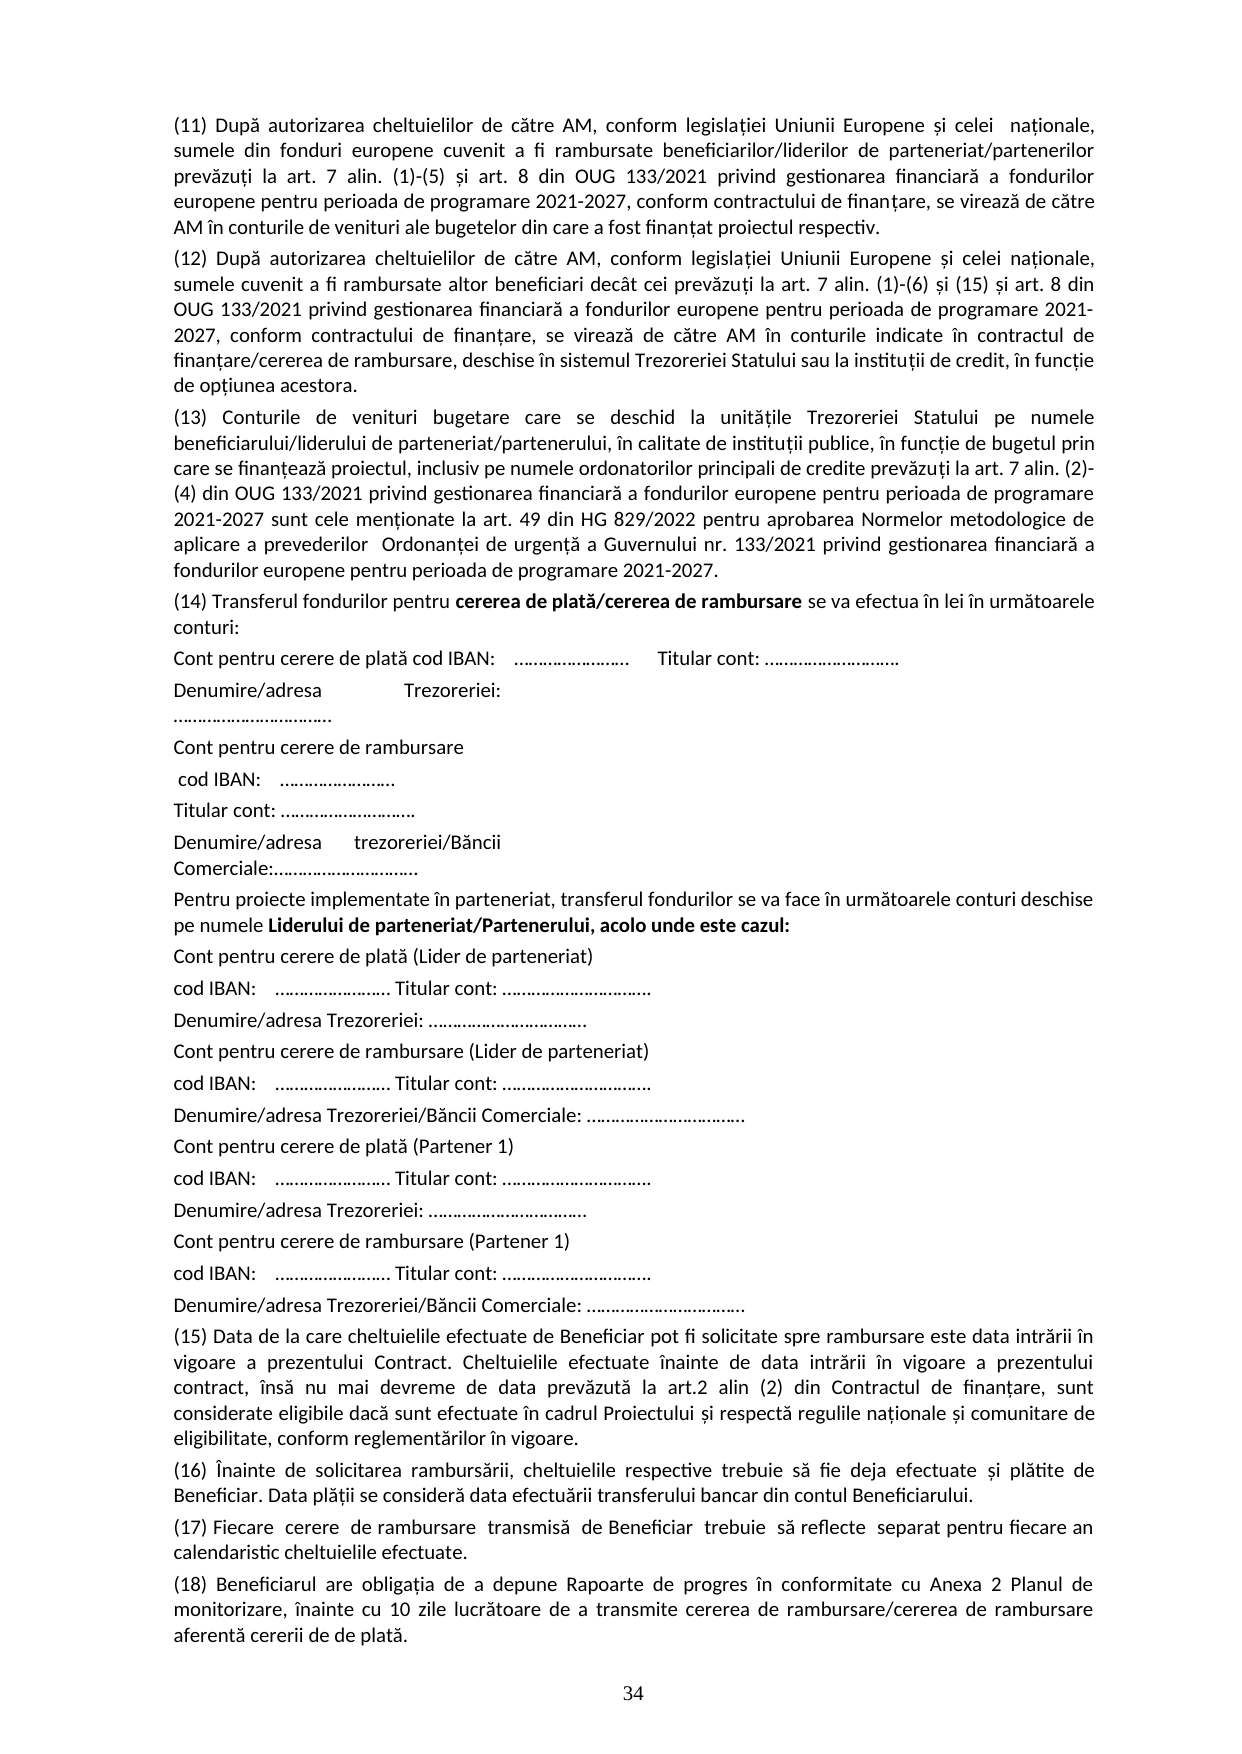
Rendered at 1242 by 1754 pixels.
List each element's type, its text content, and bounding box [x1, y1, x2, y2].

text Denumire/adresa trezoreriei/Băncii Comerciale:………………………… [173, 829, 501, 880]
text Denumire/adresa Trezoreriei/Băncii Comerciale: …………………………… [173, 1102, 1043, 1127]
text (12) După autorizarea cheltuielilor de către AM, conform legislaţiei Uniunii Europene şi celei naţionale, sumele cuvenit a fi rambursate altor beneficiari decât cei prevăzuţi la art. 7 alin. (1)-(6) şi (15) şi art. 8 din OUG 133/2021 privind gestionarea financiară a fondurilor europene pentru perioada de programare 2021-2027, conform contractului de finanţare, se virează de către AM în conturile indicate în contractul de finanţare/cererea de rambursare, deschise în sistemul Trezoreriei Statului sau la instituţii de credit, în funcţie de opţiunea acestora. [173, 246, 1096, 398]
text (17) Fiecare cerere de rambursare transmisă de Beneficiar trebuie să reflecte separat pentru fiecare an calendaristic cheltuielile efectuate. [173, 1514, 1096, 1565]
text Denumire/adresa Trezoreriei/Băncii Comerciale: …………………………… [173, 1292, 1043, 1317]
text (11) După autorizarea cheltuielilor de către AM, conform legislaţiei Uniunii Europene şi celei naţionale, sumele din fonduri europene cuvenit a fi rambursate beneficiarilor/liderilor de parteneriat/partenerilor prevăzuţi la art. 7 alin. (1)-(5) şi art. 8 din OUG 133/2021 privind gestionarea financiară a fondurilor europene pentru perioada de programare 2021-2027, conform contractului de finanţare, se virează de către AM în conturile de venituri ale bugetelor din care a fost finanţat proiectul respectiv. [173, 112, 1096, 239]
text (18) Beneficiarul are obligația de a depune Rapoarte de progres în conformitate cu Anexa 2 Planul de monitorizare, înainte cu 10 zile lucrătoare de a transmite cererea de rambursare/cererea de rambursare aferentă cererii de de plată. [173, 1571, 1095, 1647]
text (14) Transferul fondurilor pentru cererea de plată/cererea de rambursare se va efectua în lei în următoarele conturi: [173, 588, 1096, 639]
text (13) Conturile de venituri bugetare care se deschid la unităţile Trezoreriei Statului pe numele beneficiarului/liderului de parteneriat/partenerului, în calitate de instituţii publice, în funcţie de bugetul prin care se finanţează proiectul, inclusiv pe numele ordonatorilor principali de credite prevăzuţi la art. 7 alin. (2)-(4) din OUG 133/2021 privind gestionarea financiară a fondurilor europene pentru perioada de programare 2021-2027 sunt cele menționate la art. 49 din HG 829/2022 pentru aprobarea Normelor metodologice de aplicare a prevederilor Ordonanţei de urgenţă a Guvernului nr. 133/2021 privind gestionarea financiară a fondurilor europene pentru perioada de programare 2021-2027. [173, 404, 1096, 582]
text Denumire/adresa Trezoreriei: …………………………… [173, 677, 501, 728]
text cod IBAN: …………………… Titular cont: …………………………. [173, 1165, 1043, 1191]
text cod IBAN: …………………… Titular cont: …………………………. [173, 1070, 1043, 1096]
text Cont pentru cerere de rambursare [173, 734, 501, 760]
text Cont pentru cerere de plată (Lider de parteneriat) [173, 943, 1043, 969]
text Titular cont: ………………………. [173, 798, 501, 823]
text Cont pentru cerere de plată cod IBAN: …………………… Titular cont: ………………………. [173, 646, 1097, 671]
text Cont pentru cerere de plată (Partener 1) [173, 1133, 1043, 1159]
text Pentru proiecte implementate în parteneriat, transferul fondurilor se va face în următoarele conturi deschise pe numele Liderului de parteneriat/Partenerului, acolo unde este cazul: [173, 886, 1096, 937]
text (16) Înainte de solicitarea rambursării, cheltuielile respective trebuie să fie deja efectuate şi plătite de Beneficiar. Data plăţii se consideră data efectuării transferului bancar din contul Beneficiarului. [173, 1457, 1096, 1508]
text Cont pentru cerere de rambursare (Lider de parteneriat) [173, 1038, 1043, 1064]
text Denumire/adresa Trezoreriei: …………………………… [173, 1197, 1043, 1222]
text Cont pentru cerere de rambursare (Partener 1) [173, 1228, 1043, 1254]
text Denumire/adresa Trezoreriei: …………………………… [173, 1007, 1043, 1032]
text cod IBAN: …………………… Titular cont: …………………………. [173, 1260, 1043, 1286]
text cod IBAN: …………………… Titular cont: …………………………. [173, 975, 1043, 1001]
text cod IBAN: …………………… [173, 766, 501, 791]
text (15) Data de la care cheltuielile efectuate de Beneficiar pot fi solicitate spre rambursare este data intrării în vigoare a prezentului Contract. Cheltuielile efectuate înainte de data intrării în vigoare a prezentului contract, însă nu mai devreme de data prevăzută la art.2 alin (2) din Contractul de finanțare, sunt considerate eligibile dacă sunt efectuate în cadrul Proiectului şi respectă regulile naţionale şi comunitare de eligibilitate, conform reglementărilor în vigoare. [173, 1323, 1096, 1451]
